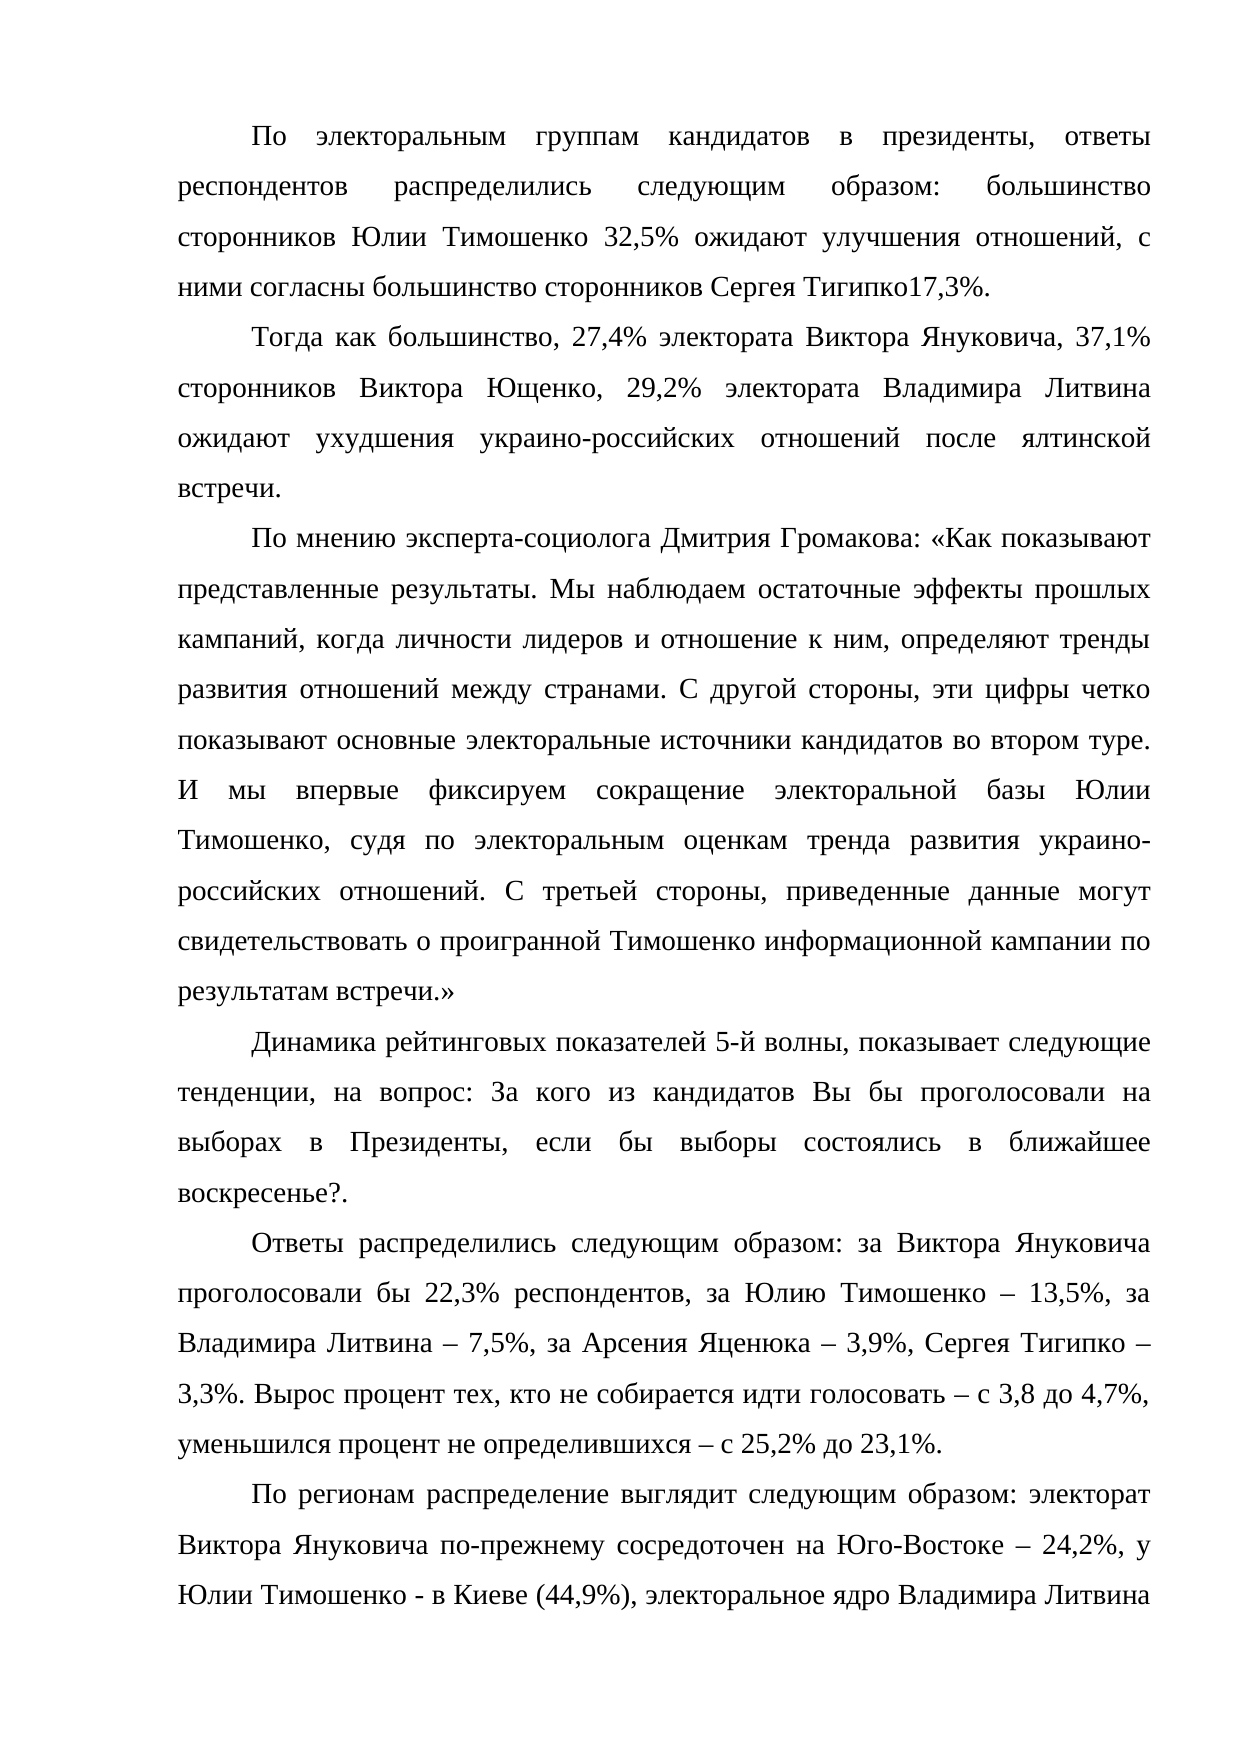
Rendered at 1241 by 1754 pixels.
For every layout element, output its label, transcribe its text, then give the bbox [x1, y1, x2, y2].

text Ответы распределились следующим образом: за Виктора Януковича проголосовали бы 22,3% респондентов, за Юлию Тимошенко – 13,5%, за Владимира Литвина – 7,5%, за Арсения Яценюка – 3,9%, Сергея Тигипко – 3,3%. Вырос процент тех, кто не собирается идти голосовать – с 3,8 до 4,7%, уменьшился процент не определившихся – с 25,2% до 23,1%. [177, 1225, 1152, 1460]
text По электоральным группам кандидатов в президенты, ответы респондентов распределились следующим образом: большинство сторонников Юлии Тимошенко 32,5% ожидают улучшения отношений, с ними согласны большинство сторонников Сергея Тигипко17,3%. [177, 118, 1152, 303]
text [177, 1477, 1152, 1611]
text Тогда как большинство, 27,4% электората Виктора Януковича, 37,1% сторонников Виктора Ющенко, 29,2% электората Владимира Литвина ожидают ухудшения украино-российских отношений после ялтинской встречи. [177, 319, 1152, 504]
text По мнению эксперта-социолога Дмитрия Громакова: «Как показывают представленные результаты. Мы наблюдаем остаточные эффекты прошлых кампаний, когда личности лидеров и отношение к ним, определяют тренды развития отношений между странами. С другой стороны, эти цифры четко показывают основные электоральные источники кандидатов во втором туре. И мы впервые фиксируем сокращение электоральной базы Юлии Тимошенко, судя по электоральным оценкам тренда развития украино-российских отношений. С третьей стороны, приведенные данные могут свидетельствовать о проигранной Тимошенко информационной кампании по результатам встречи.» [177, 521, 1152, 1007]
text Динамика рейтинговых показателей 5-й волны, показывает следующие тенденции, на вопрос: За кого из кандидатов Вы бы проголосовали на выборах в Президенты, если бы выборы состоялись в ближайшее воскресенье?. [177, 1024, 1152, 1208]
